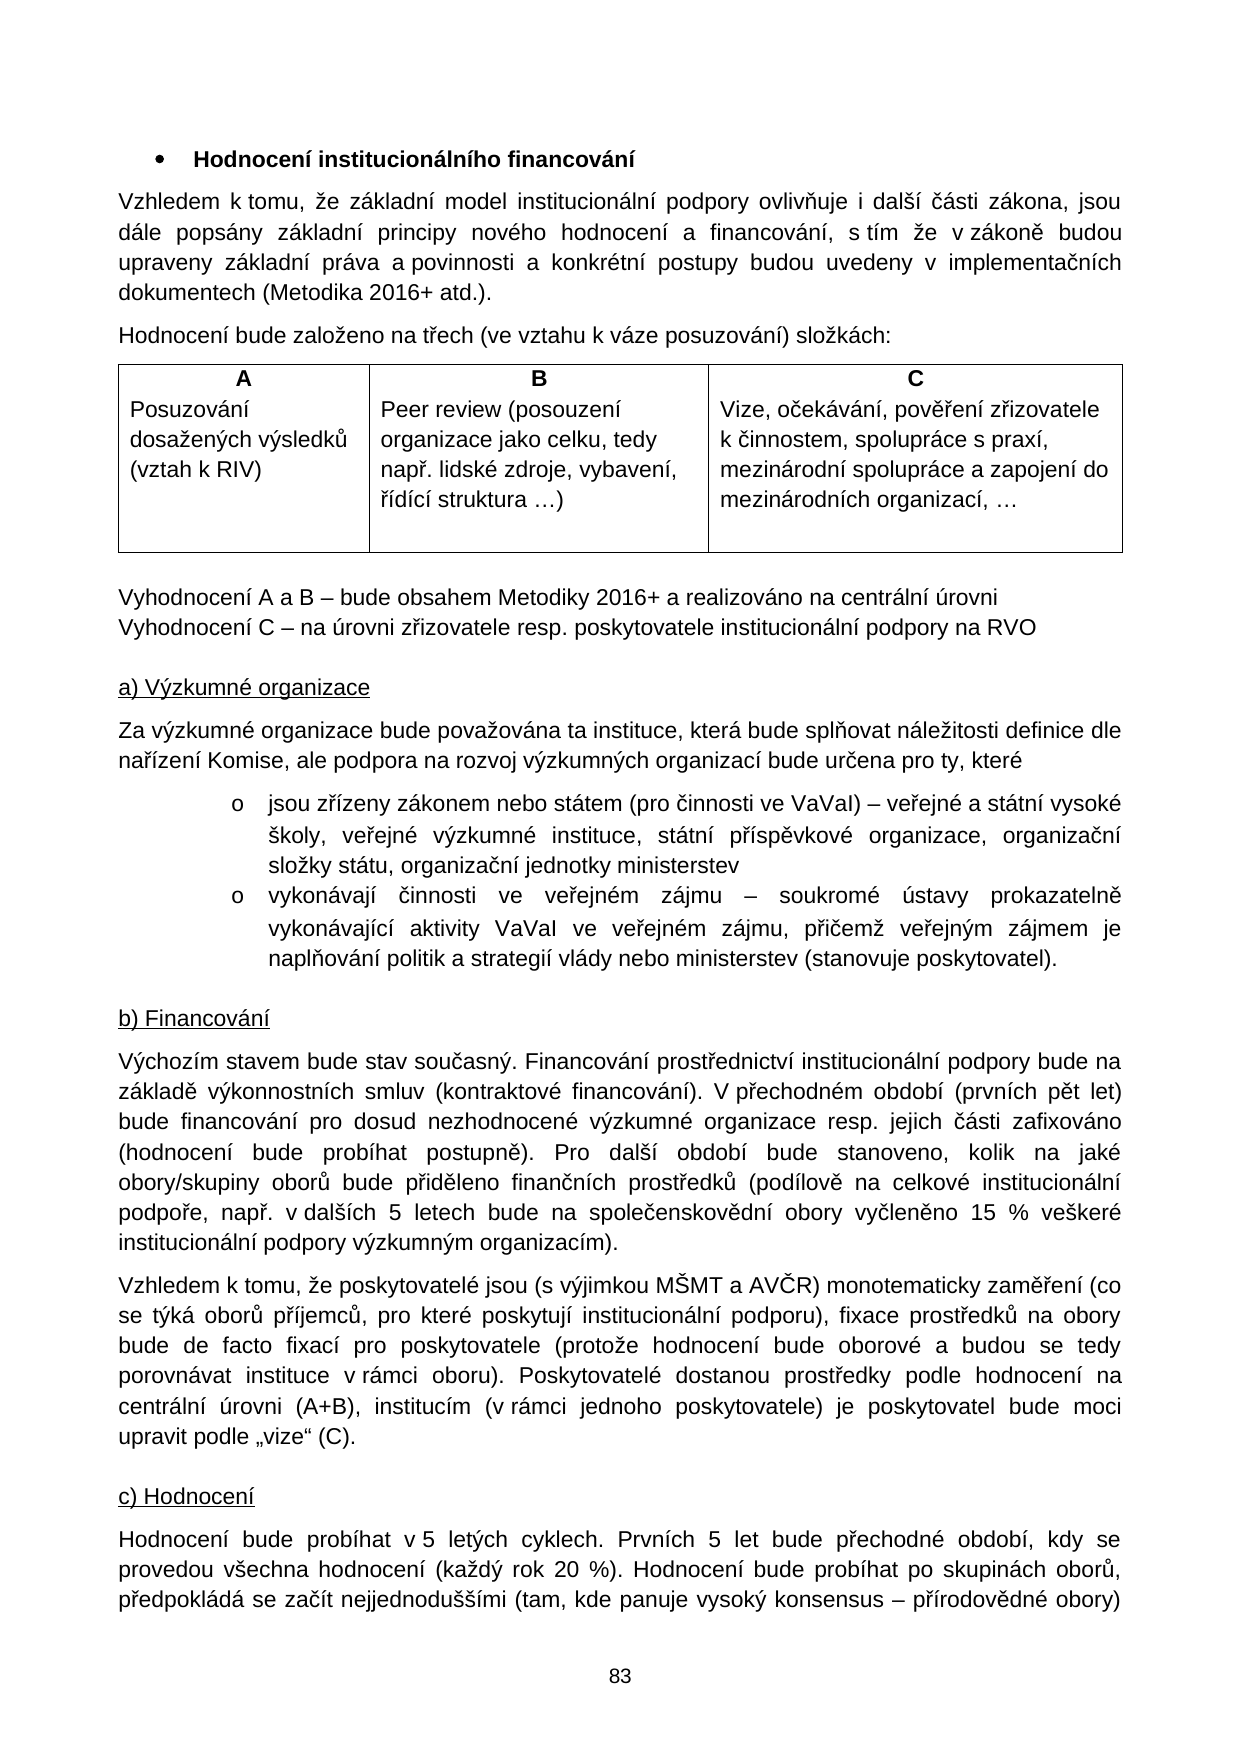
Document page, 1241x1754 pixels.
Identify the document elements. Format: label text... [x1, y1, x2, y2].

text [118, 1526, 1122, 1613]
table_header B Peer review (posouzení organizace jako celku, tedy např. lidské zdroje, vybavení, řídící struktura …) [370, 365, 708, 552]
text Výchozím stavem bude stav současný. Financování prostřednictví institucionální podpory bude na základě výkonnostních smluv (kontraktové financování). V přechodném období (prvních pět let) bude financování pro dosud nezhodnocené výzkumné organizace resp. jejich části zafixováno (hodnocení bude probíhat postupně). Pro další období bude stanoveno, kolik na jaké obory/skupiny oborů bude přiděleno finančních prostředků (podílově na celkové institucionální podpoře, např. v dalších 5 letech bude na společenskovědní obory vyčleněno 15 % veškeré institucionální podpory výzkumným organizacím). [118, 1048, 1122, 1255]
text a) Výzkumné organizace [118, 674, 1122, 700]
table_header A Posuzování dosažených výsledků (vztah k RIV) [119, 365, 369, 552]
list vykonávají činnosti ve veřejném zájmu – soukromé ústavy prokazatelně vykonávající aktivity VaVaI ve veřejném zájmu, přičemž veřejným zájmem je naplňování politik a strategií vlády nebo ministerstev (stanovuje poskytovatel). [231, 882, 1122, 971]
text Vzhledem k tomu, že základní model institucionální podpory ovlivňuje i další části zákona, jsou dále popsány základní principy nového hodnocení a financování, s tím že v zákoně budou upraveny základní práva a povinnosti a konkrétní postupy budou uvedeny v implementačních dokumentech (Metodika 2016+ atd.). [118, 188, 1122, 305]
list jsou zřízeny zákonem nebo státem (pro činnosti ve VaVaI) – veřejné a státní vysoké školy, veřejné výzkumné instituce, státní příspěvkové organizace, organizační složky státu, organizační jednotky ministerstev [231, 790, 1122, 878]
text Vyhodnocení A a B – bude obsahem Metodiky 2016+ a realizováno na centrální úrovni [118, 583, 1122, 610]
table_header C Vize, očekávání, pověření zřizovatele k činnostem, spolupráce s praxí, mezinárodní spolupráce a zapojení do mezinárodních organizací, … [709, 365, 1122, 552]
list Hodnocení institucionálního financování [156, 146, 1122, 172]
text c) Hodnocení [118, 1483, 1122, 1509]
text b) Financování [118, 1005, 1122, 1031]
text Vzhledem k tomu, že poskytovatelé jsou (s výjimkou MŠMT a AVČR) monotematicky zaměření (co se týká oborů příjemců, pro které poskytují institucionální podporu), fixace prostředků na obory bude de facto fixací pro poskytovatele (protože hodnocení bude oborové a budou se tedy porovnávat instituce v rámci oboru). Poskytovatelé dostanou prostředky podle hodnocení na centrální úrovni (A+B), institucím (v rámci jednoho poskytovatele) je poskytovatel bude moci upravit podle „vize“ (C). [118, 1272, 1122, 1449]
text Hodnocení bude založeno na třech (ve vztahu k váze posuzování) složkách: [118, 322, 1122, 348]
text Vyhodnocení C – na úrovni zřizovatele resp. poskytovatele institucionální podpory na RVO [118, 614, 1122, 640]
text Za výzkumné organizace bude považována ta instituce, která bude splňovat náležitosti definice dle nařízení Komise, ale podpora na rozvoj výzkumných organizací bude určena pro ty, které [118, 717, 1122, 773]
